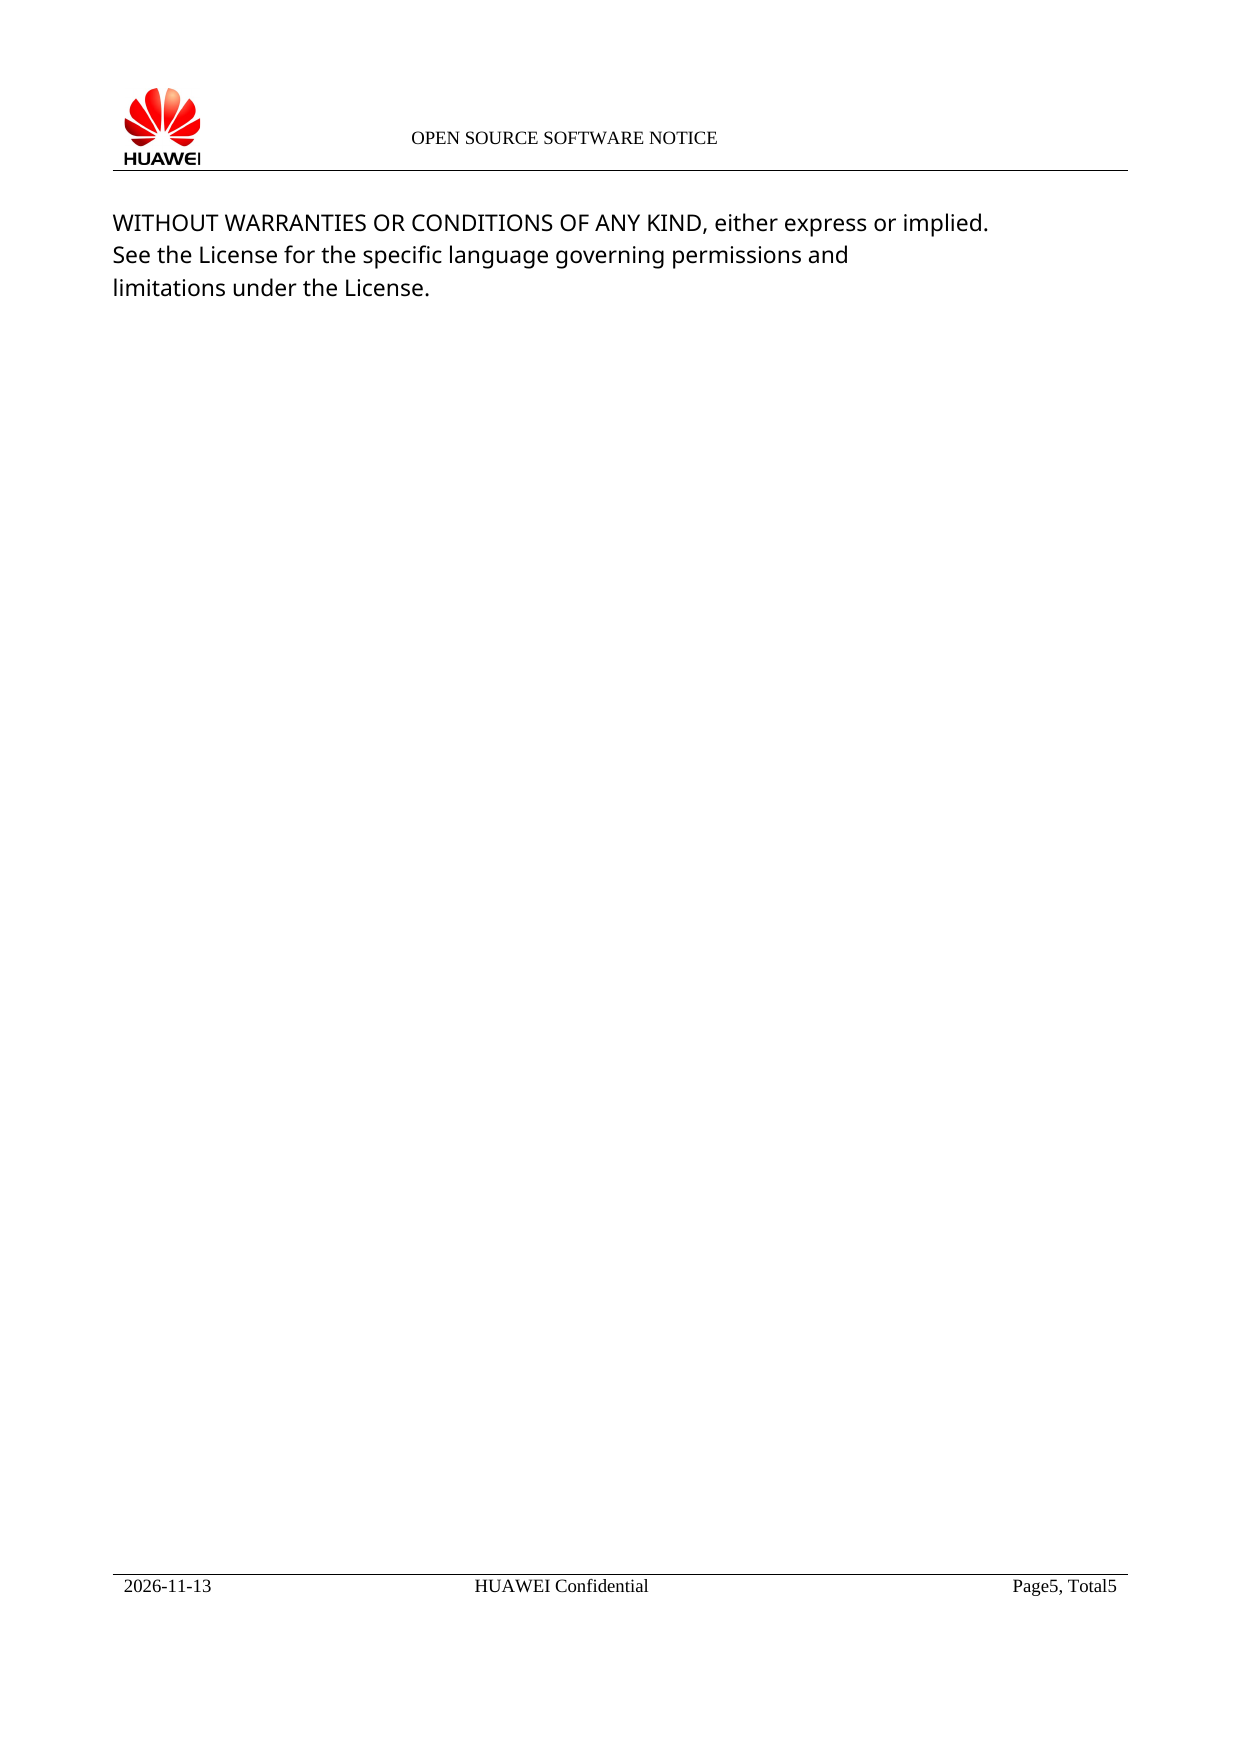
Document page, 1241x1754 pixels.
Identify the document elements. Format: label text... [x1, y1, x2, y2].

picture [124, 88, 201, 165]
